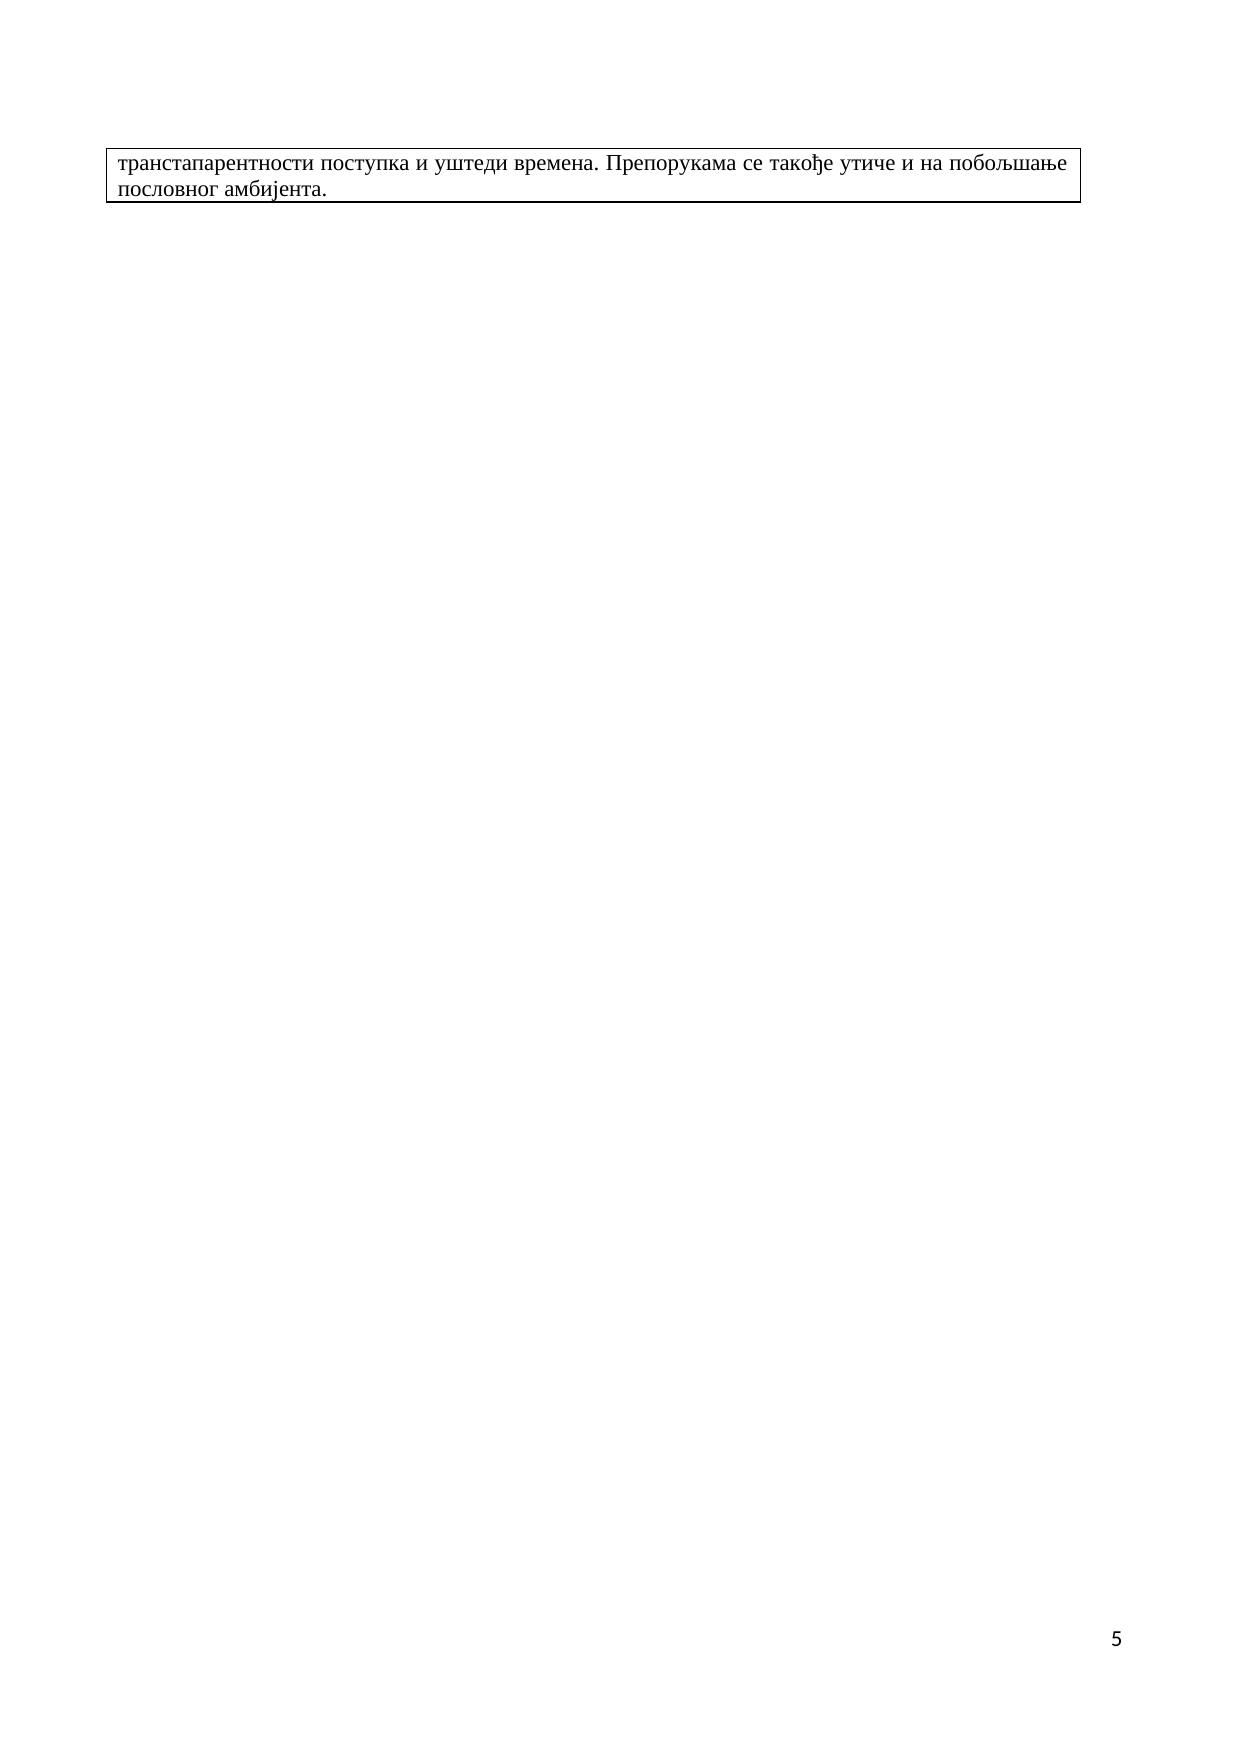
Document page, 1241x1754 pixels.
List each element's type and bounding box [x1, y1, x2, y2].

table_cell [107, 149, 1080, 201]
